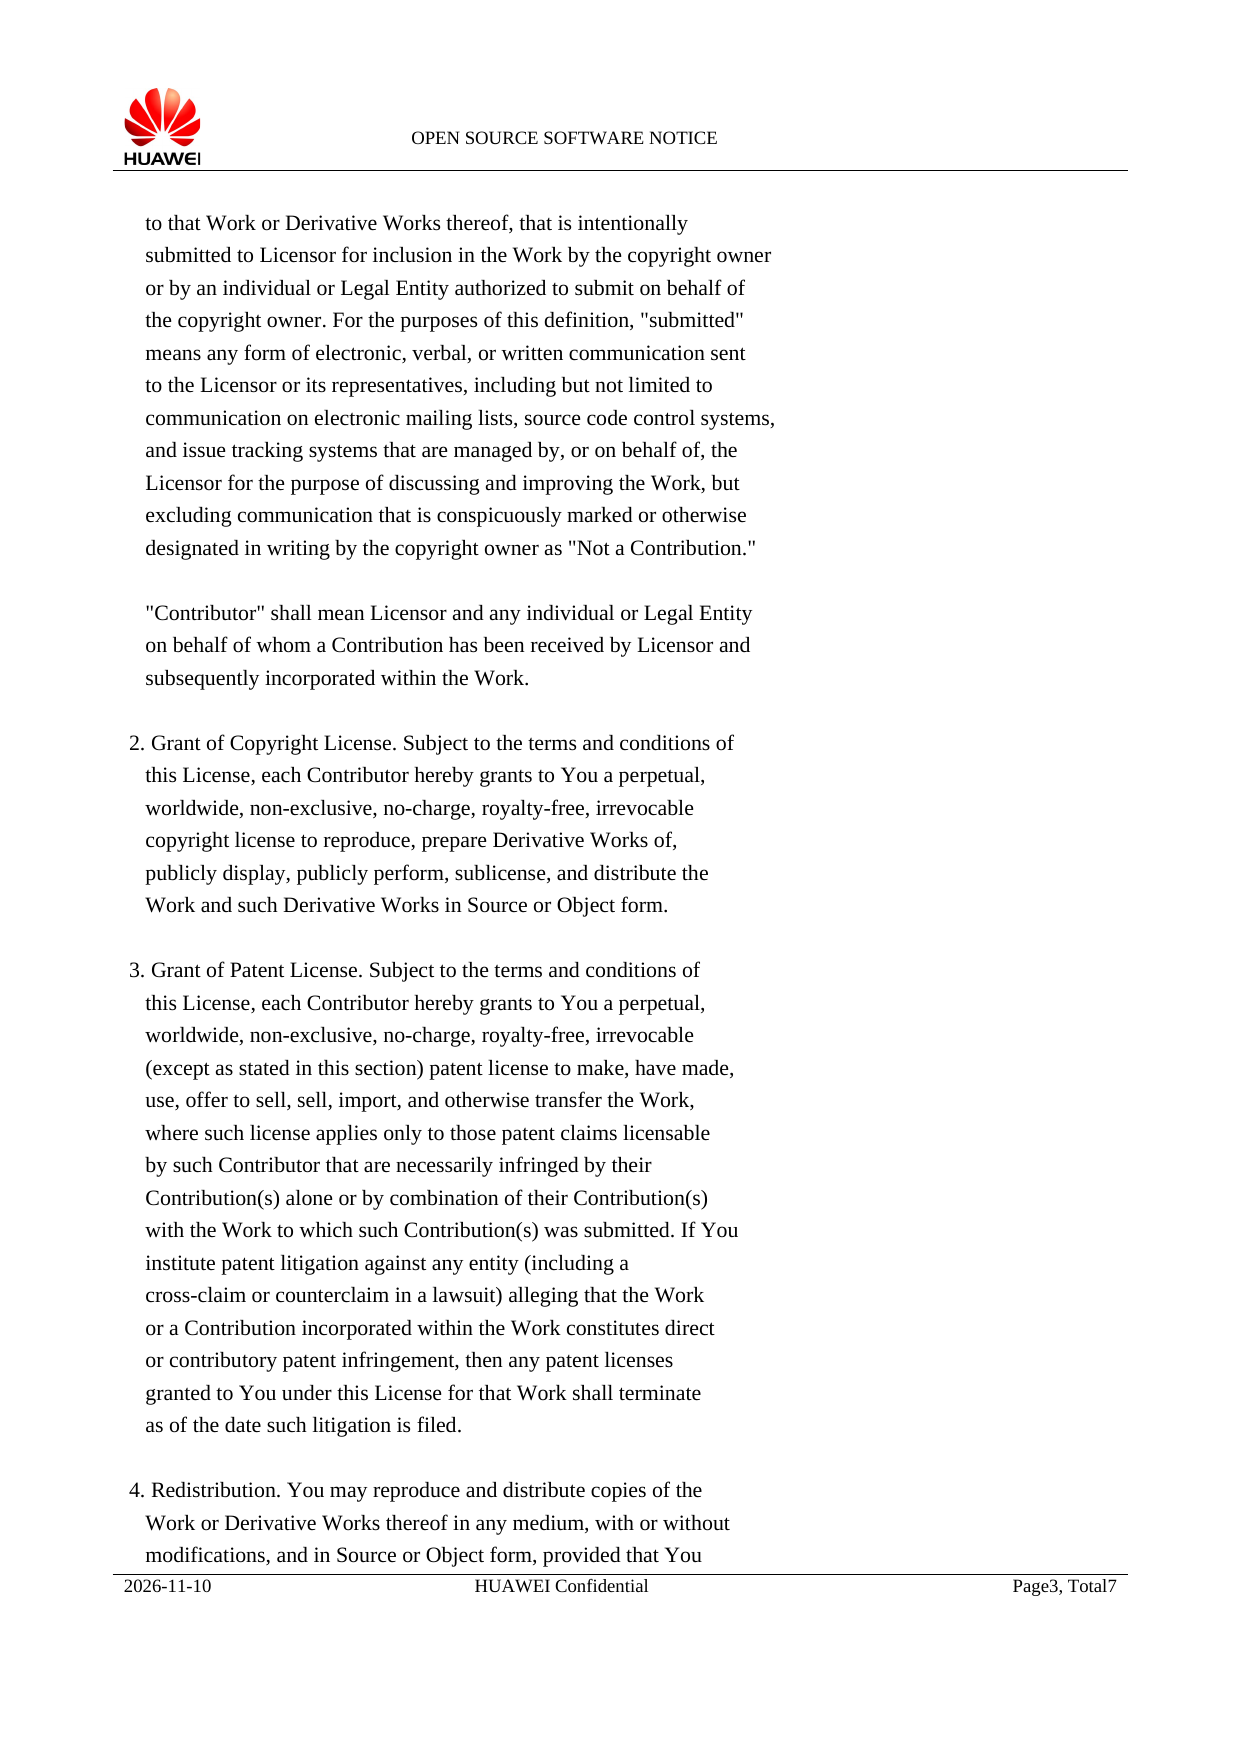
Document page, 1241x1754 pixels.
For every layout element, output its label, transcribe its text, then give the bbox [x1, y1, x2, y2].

picture [124, 88, 201, 165]
